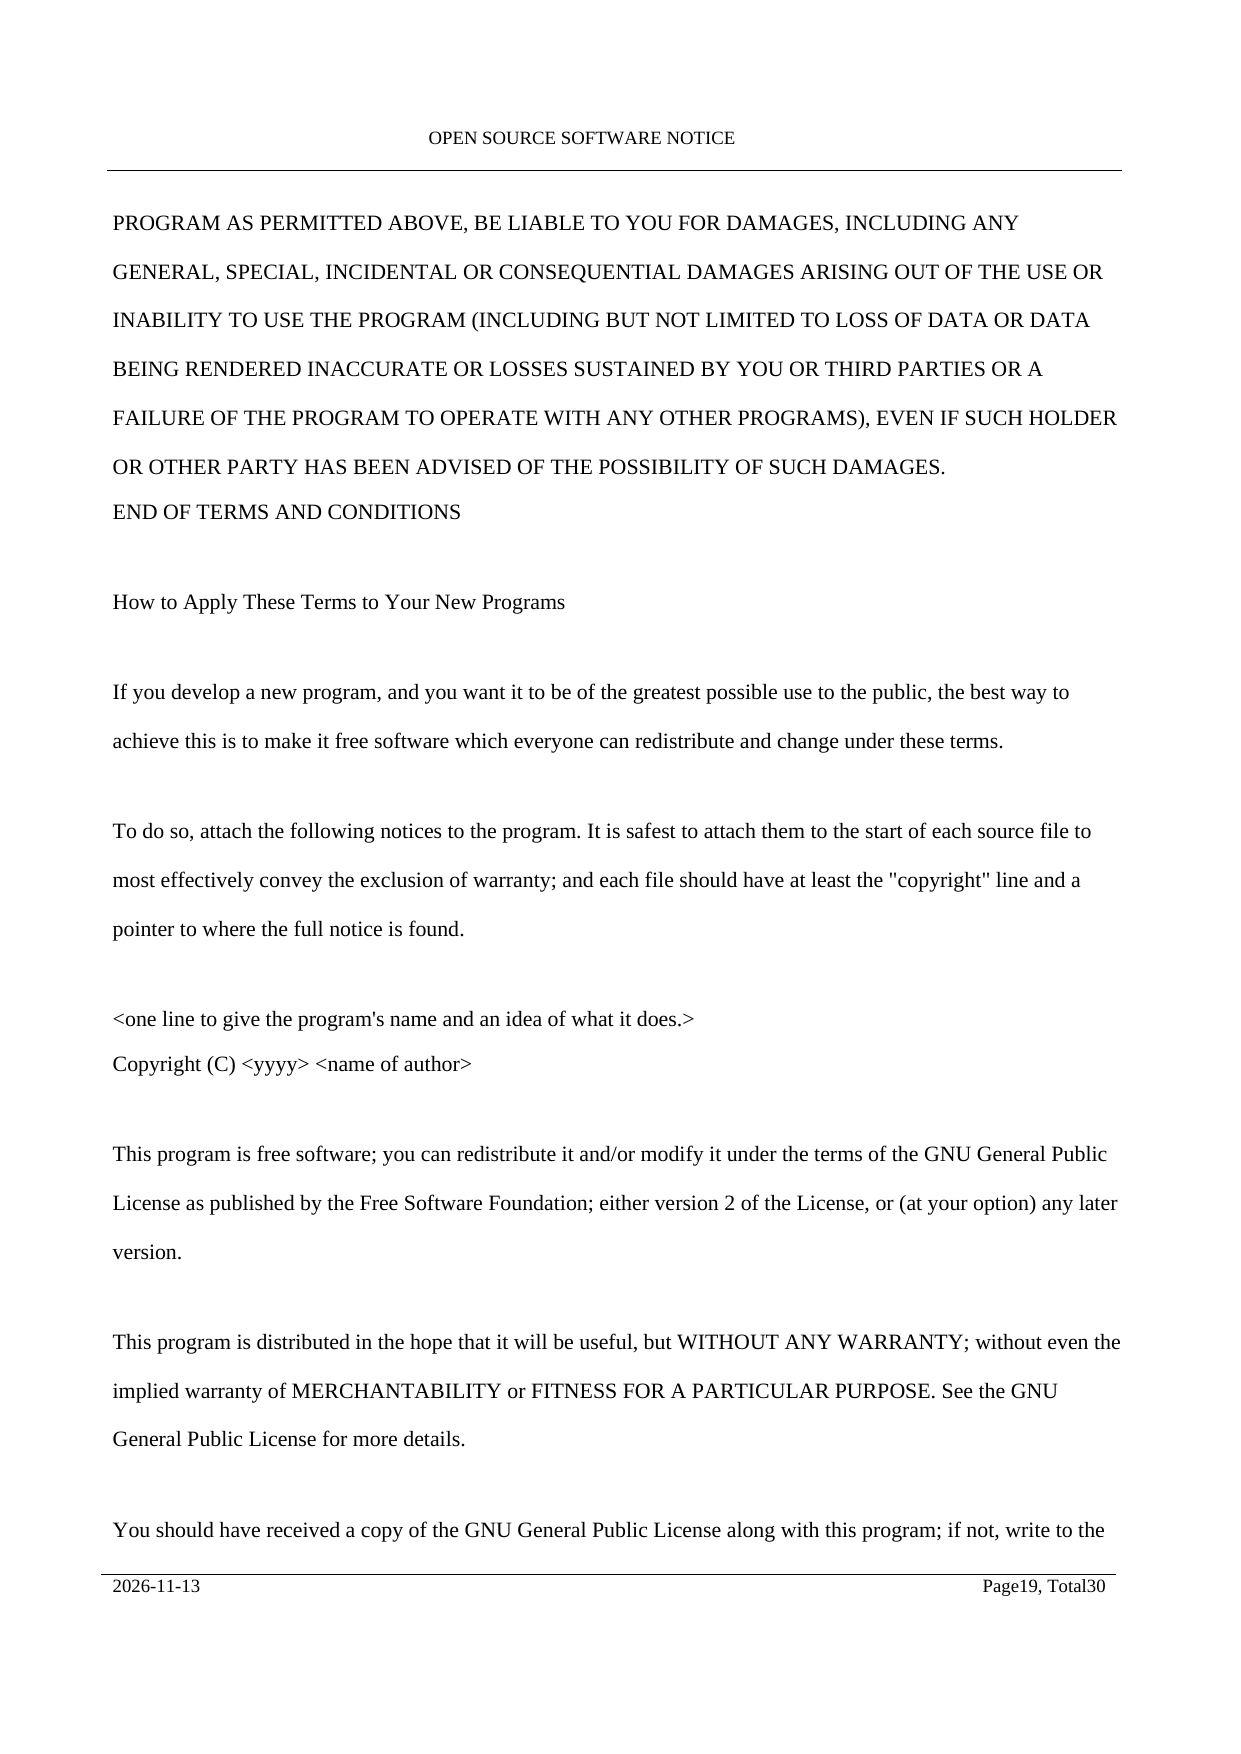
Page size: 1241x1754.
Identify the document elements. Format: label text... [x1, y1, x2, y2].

text This program is free software; you can redistribute it and/or modify it under the terms of the GNU General Public License as published by the Free Software Foundation; either version 2 of the License, or (at your option) any later version. [112, 1138, 1128, 1268]
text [112, 1513, 1128, 1546]
text This program is distributed in the hope that it will be useful, but WITHOUT ANY WARRANTY; without even the implied warranty of MERCHANTABILITY or FITNESS FOR A PARTICULAR PURPOSE. See the GNU General Public License for more details. [112, 1325, 1128, 1455]
text If you develop a new program, and you want it to be of the greatest possible use to the public, the best way to achieve this is to make it free software which everyone can redistribute and change under these terms. [112, 676, 1128, 757]
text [112, 206, 1128, 483]
text <one line to give the program's name and an idea of what it does.> [112, 1002, 1128, 1035]
text To do so, attach the following notices to the program. It is safest to attach them to the start of each source file to most effectively convey the exclusion of warranty; and each file should have at least the "copyright" line and a pointer to where the full notice is found. [112, 814, 1128, 944]
text How to Apply These Terms to Your New Programs [112, 585, 1128, 618]
text END OF TERMS AND CONDITIONS [112, 495, 1128, 528]
text Copyright (C) <yyyy> <name of author> [112, 1047, 1128, 1080]
